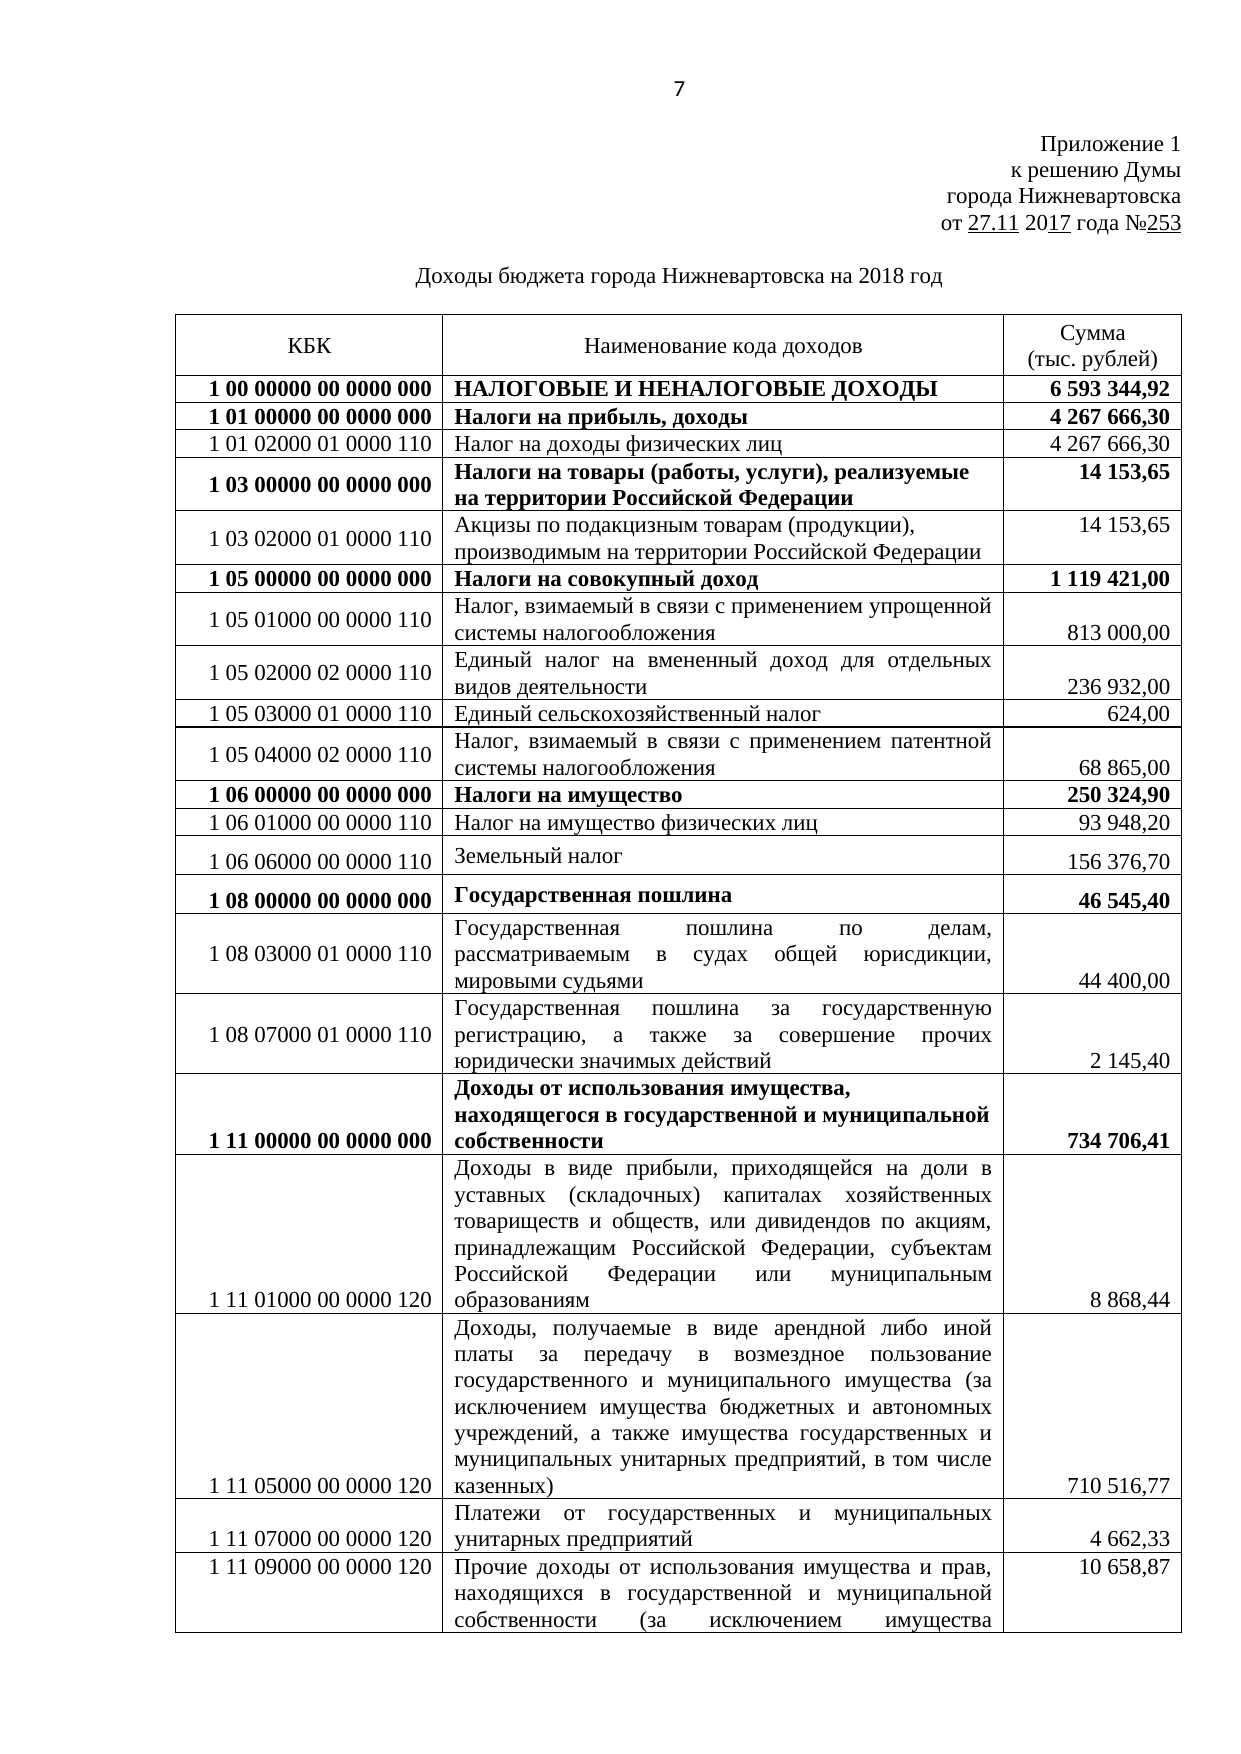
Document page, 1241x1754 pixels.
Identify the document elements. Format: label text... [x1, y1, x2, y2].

table_cell 734 706,41 [1004, 1074, 1181, 1153]
text Приложение 1 [177, 130, 1181, 156]
table_cell 1 08 00000 00 0000 000 [176, 875, 442, 913]
table_cell 14 153,65 [1004, 458, 1181, 510]
table_cell 1 01 02000 01 0000 110 [176, 430, 442, 457]
table_cell Единый налог на вмененный доход для отдельных видов деятельности [443, 646, 1003, 699]
table_cell 4 267 666,30 [1004, 430, 1181, 457]
table_cell 1 05 03000 01 0000 110 [176, 700, 442, 726]
table_cell 1 05 00000 00 0000 000 [176, 565, 442, 592]
text от 27.11 2017 года №253 [177, 209, 1181, 235]
table_cell 2 145,40 [1004, 994, 1181, 1073]
table_cell 10 658,87 [1004, 1553, 1181, 1632]
table_cell Доходы в виде прибыли, приходящейся на доли в уставных (складочных) капиталах хозяйственных товариществ и обществ, или дивидендов по акциям, принадлежащим Российской Федерации, субъектам Российской Федерации или муниципальным образованиям [443, 1155, 1003, 1313]
table_cell 68 865,00 [1004, 728, 1181, 780]
table_cell Государственная пошлина по делам, рассматриваемым в судах общей юрисдикции, мировыми судьями [443, 914, 1003, 993]
table_cell Земельный налог [443, 836, 1003, 874]
table_cell 1 06 00000 00 0000 000 [176, 781, 442, 808]
text Доходы бюджета города Нижневартовска на 2018 год [177, 262, 1181, 288]
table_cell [443, 1553, 1003, 1632]
table_cell 236 932,00 [1004, 646, 1181, 699]
table_cell 624,00 [1004, 700, 1181, 726]
table_cell Платежи от государственных и муниципальных унитарных предприятий [443, 1499, 1003, 1552]
table_cell Налог на имущество физических лиц [443, 809, 1003, 835]
table_header Сумма (тыс. рублей) [1004, 315, 1181, 374]
table_cell НАЛОГОВЫЕ И НЕНАЛОГОВЫЕ ДОХОДЫ [443, 376, 1003, 402]
table_cell 250 324,90 [1004, 781, 1181, 808]
table_cell 710 516,77 [1004, 1314, 1181, 1498]
table_cell 1 05 01000 00 0000 110 [176, 593, 442, 645]
table_cell 1 06 06000 00 0000 110 [176, 836, 442, 874]
table_cell 8 868,44 [1004, 1155, 1181, 1313]
table_cell Налог, взимаемый в связи с применением патентной системы налогообложения [443, 728, 1003, 780]
table_cell 1 11 05000 00 0000 120 [176, 1314, 442, 1498]
table_header КБК [176, 315, 442, 374]
table_cell Государственная пошлина [443, 875, 1003, 913]
table_cell 156 376,70 [1004, 836, 1181, 874]
table_cell Налоги на прибыль, доходы [443, 403, 1003, 429]
table_cell Доходы, получаемые в виде арендной либо иной платы за передачу в возмездное пользование государственного и муниципального имущества (за исключением имущества бюджетных и автономных учреждений, а также имущества государственных и муниципальных унитарных предприятий, в том числе казенных) [443, 1314, 1003, 1498]
table_cell 1 00 00000 00 0000 000 [176, 376, 442, 402]
table_cell 14 153,65 [1004, 511, 1181, 564]
table_cell 1 01 00000 00 0000 000 [176, 403, 442, 429]
table_header Наименование кода доходов [443, 315, 1003, 374]
table_cell 1 11 09000 00 0000 120 [176, 1553, 442, 1632]
table_cell 4 267 666,30 [1004, 403, 1181, 429]
table_cell 1 11 00000 00 0000 000 [176, 1074, 442, 1153]
table_cell 1 11 07000 00 0000 120 [176, 1499, 442, 1552]
table_cell 1 03 02000 01 0000 110 [176, 511, 442, 564]
table_cell Налоги на товары (работы, услуги), реализуемые на территории Российской Федерации [443, 458, 1003, 510]
table_cell Акцизы по подакцизным товарам (продукции), производимым на территории Российской Федерации [443, 511, 1003, 564]
table_cell 1 11 01000 00 0000 120 [176, 1155, 442, 1313]
table_cell 1 119 421,00 [1004, 565, 1181, 592]
table_cell Налоги на имущество [443, 781, 1003, 808]
table_cell 1 03 00000 00 0000 000 [176, 458, 442, 510]
table_cell 1 08 07000 01 0000 110 [176, 994, 442, 1073]
table_cell 1 05 02000 02 0000 110 [176, 646, 442, 699]
table_cell 813 000,00 [1004, 593, 1181, 645]
table_cell 44 400,00 [1004, 914, 1181, 993]
table_cell Государственная пошлина за государственную регистрацию, а также за совершение прочих юридически значимых действий [443, 994, 1003, 1073]
text к решению Думы [177, 156, 1181, 183]
table_cell 46 545,40 [1004, 875, 1181, 913]
table_cell 6 593 344,92 [1004, 376, 1181, 402]
table_cell 1 08 03000 01 0000 110 [176, 914, 442, 993]
table_cell 1 06 01000 00 0000 110 [176, 809, 442, 835]
table_cell Доходы от использования имущества, находящегося в государственной и муниципальной собственности [443, 1074, 1003, 1153]
table_cell Налог на доходы физических лиц [443, 430, 1003, 457]
text города Нижневартовска [177, 183, 1181, 209]
table_cell 93 948,20 [1004, 809, 1181, 835]
table_cell Единый сельскохозяйственный налог [443, 700, 1003, 726]
table_cell Налог, взимаемый в связи с применением упрощенной системы налогообложения [443, 593, 1003, 645]
table_cell Налоги на совокупный доход [443, 565, 1003, 592]
table_cell 4 662,33 [1004, 1499, 1181, 1552]
table_cell 1 05 04000 02 0000 110 [176, 728, 442, 780]
